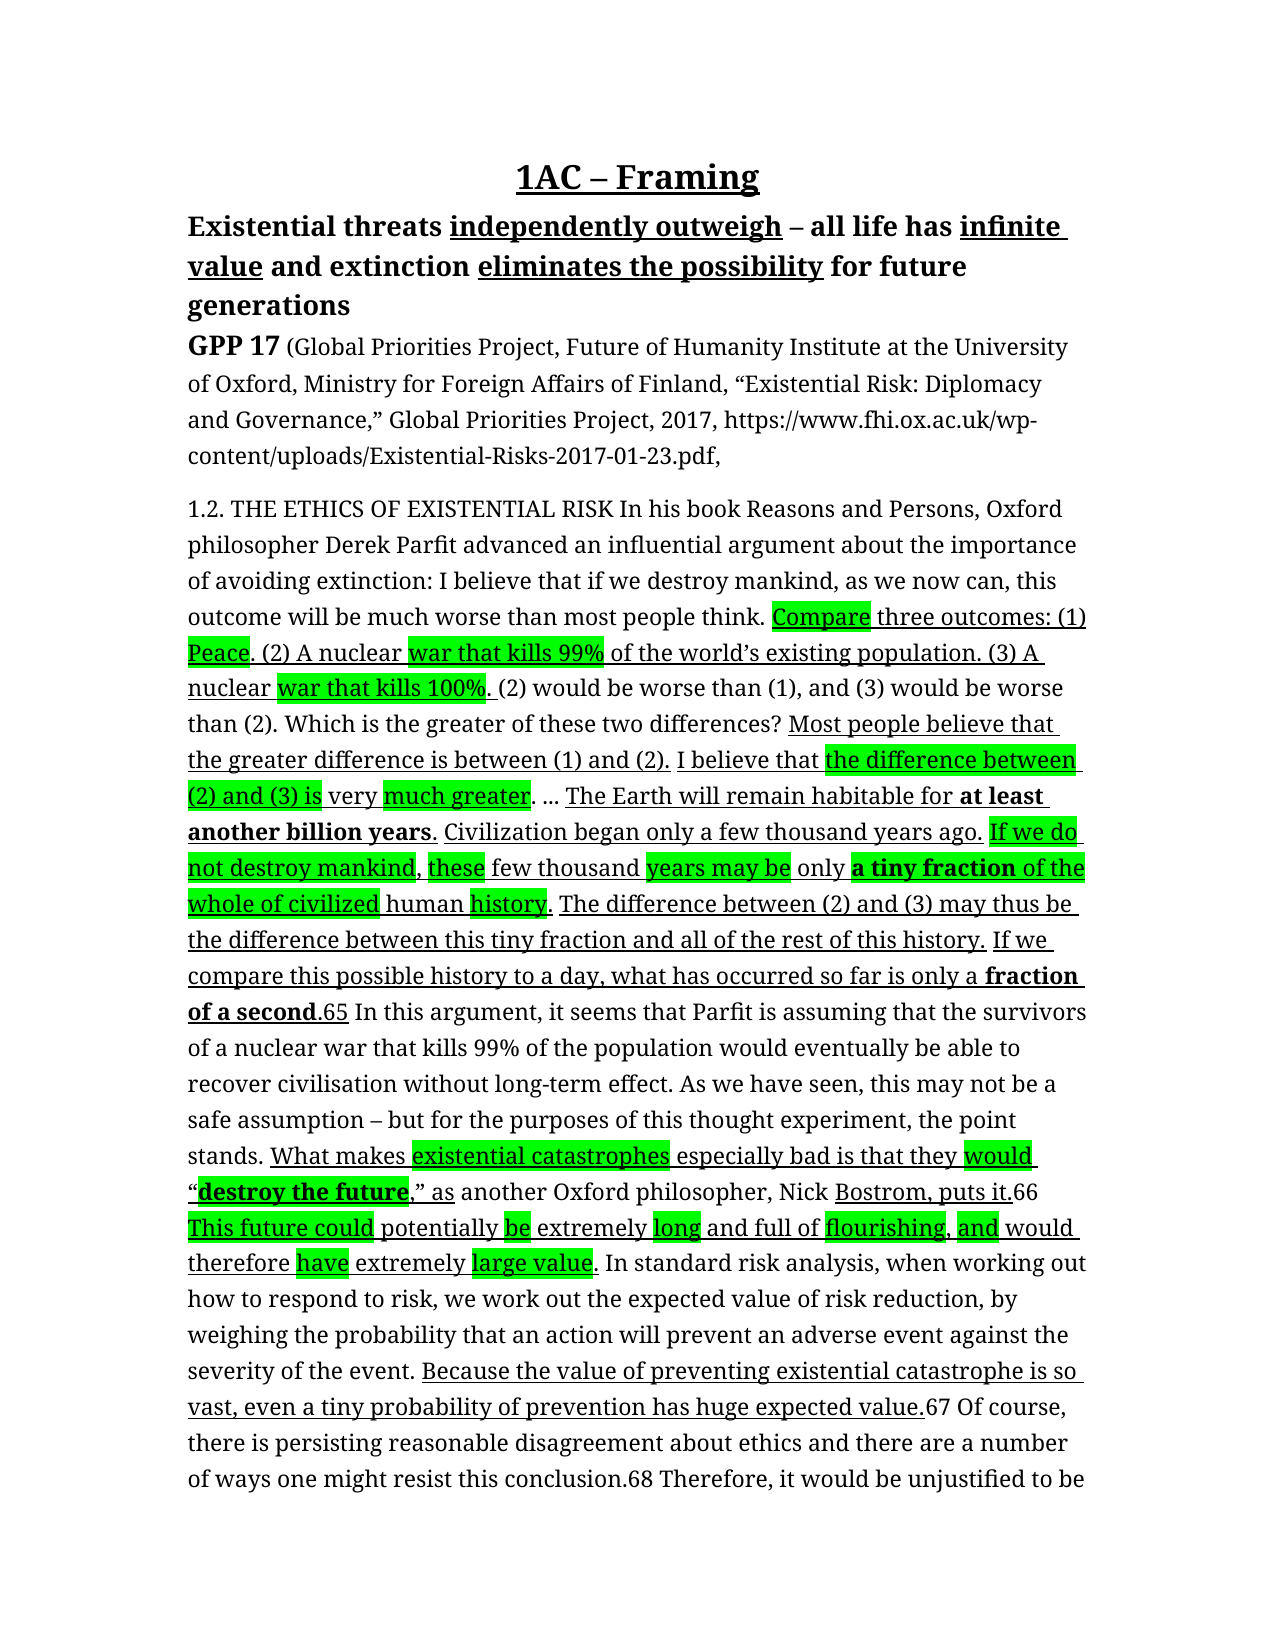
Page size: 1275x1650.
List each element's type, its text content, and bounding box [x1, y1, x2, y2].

text GPP 17 (Global Priorities Project, Future of Humanity Institute at the University of Oxford, Ministry for Foreign Affairs of Finland, “Existential Risk: Diplomacy and Governance,” Global Priorities Project, 2017, https://www.fhi.ox.ac.uk/wp-content/uploads/Existential-Risks-2017-01-23.pdf, [187, 327, 1087, 471]
subtitle Existential threats independently outweigh – all life has infinite value and extinction eliminates the possibility for future generations [187, 207, 1087, 324]
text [187, 493, 1087, 1494]
subtitle 1AC – Framing [187, 154, 1087, 199]
